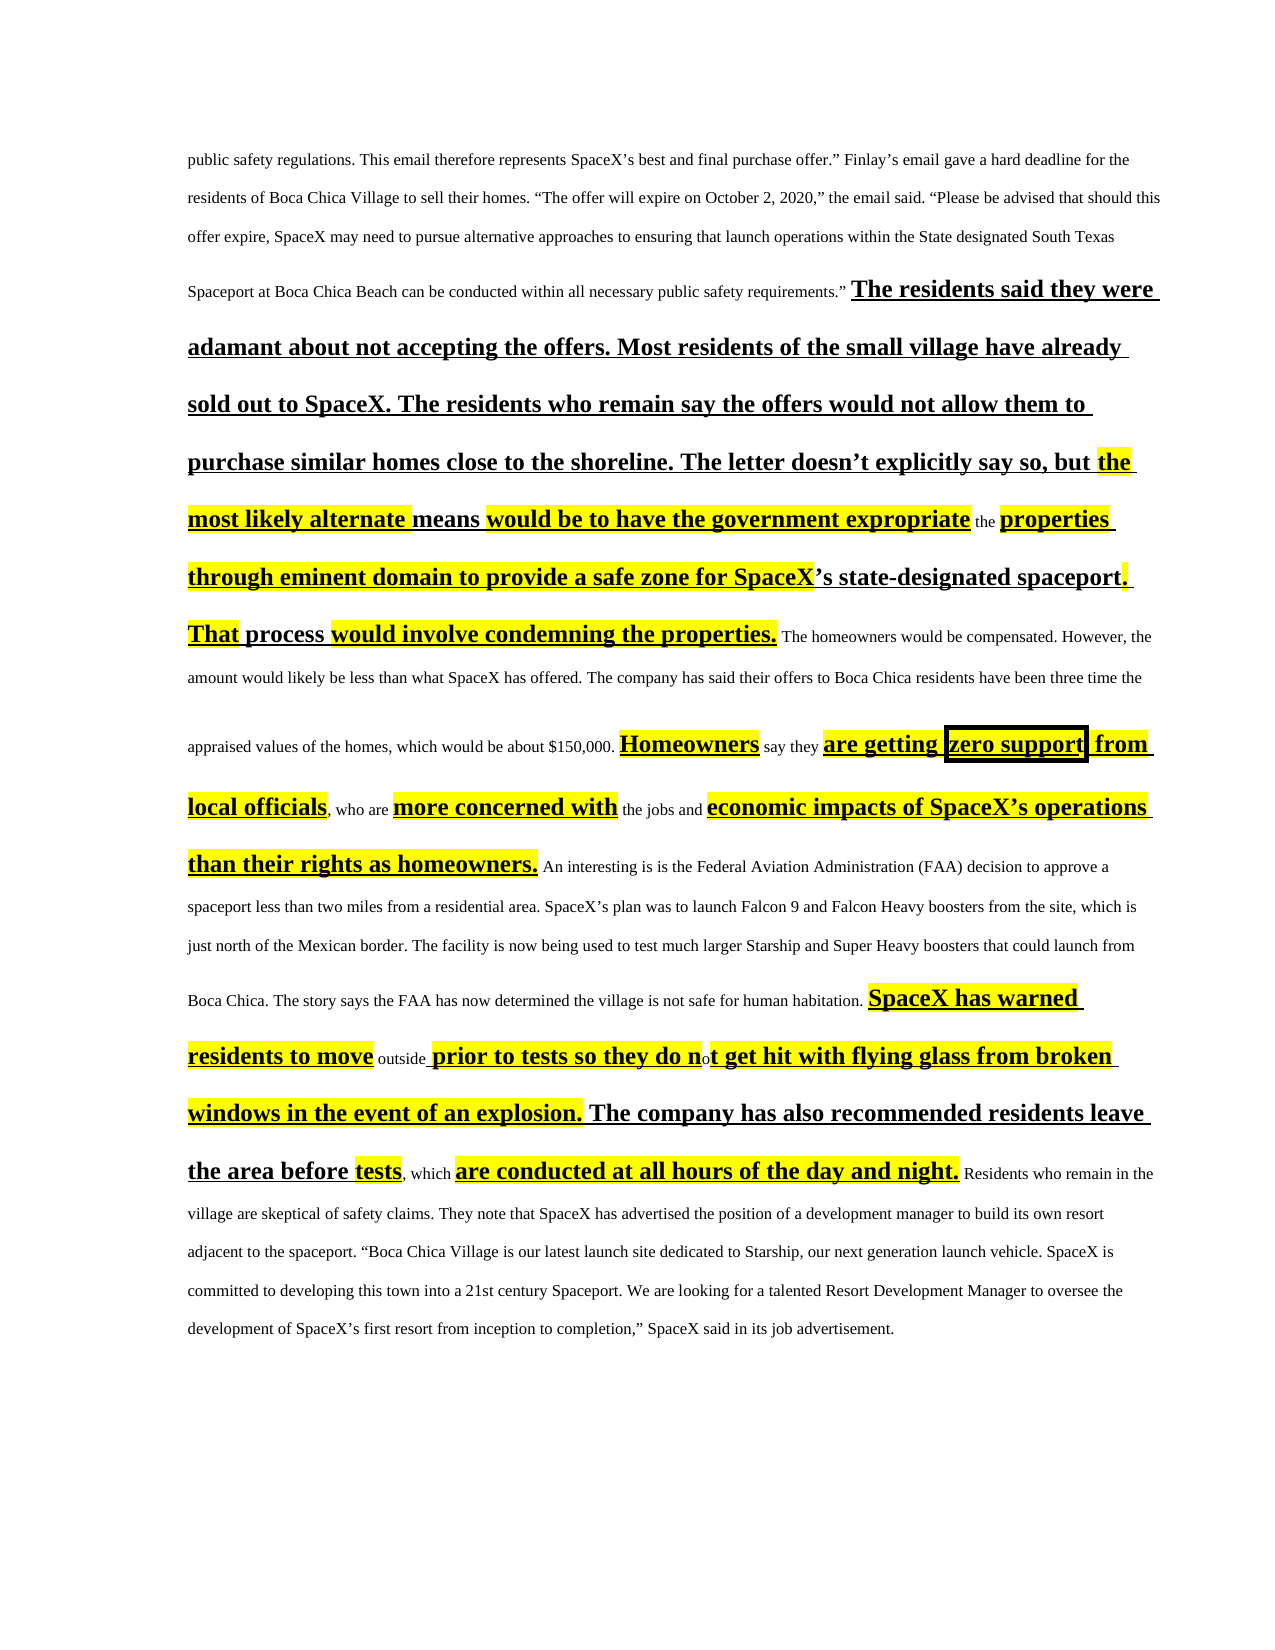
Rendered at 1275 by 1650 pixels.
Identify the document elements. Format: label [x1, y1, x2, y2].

text [187, 150, 1162, 1338]
